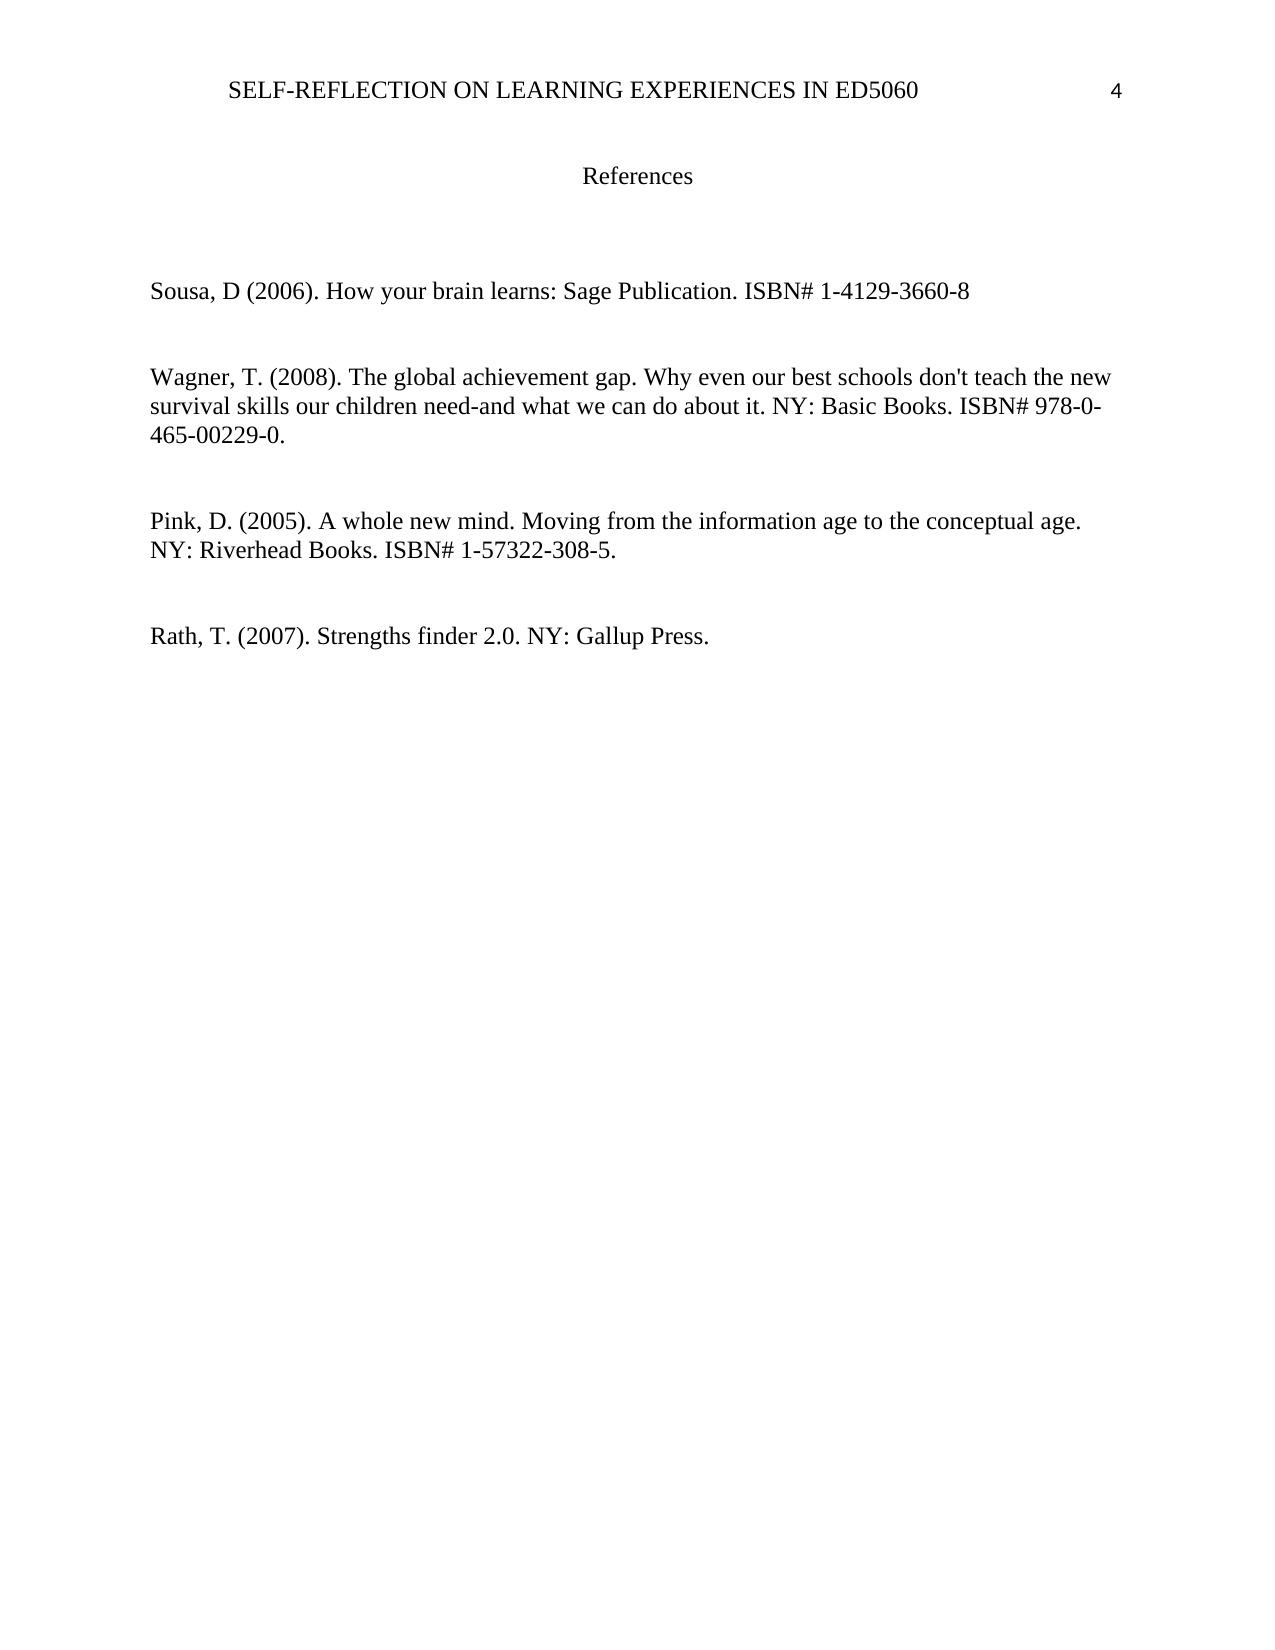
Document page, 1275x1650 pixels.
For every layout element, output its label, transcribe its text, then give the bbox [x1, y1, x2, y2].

text Rath, T. (2007). Strengths finder 2.0. NY: Gallup Press. [150, 621, 1125, 650]
text Pink, D. (2005). A whole new mind. Moving from the information age to the conceptual age. NY: Riverhead Books. ISBN# 1-57322-308-5. [150, 506, 1125, 564]
text References [150, 161, 1125, 190]
text Sousa, D (2006). How your brain learns: Sage Publication. ISBN# 1-4129-3660-8 [150, 276, 1125, 305]
text Wagner, T. (2008). The global achievement gap. Why even our best schools don't teach the new survival skills our children need-and what we can do about it. NY: Basic Books. ISBN# 978-0-465-00229-0. [150, 362, 1125, 449]
